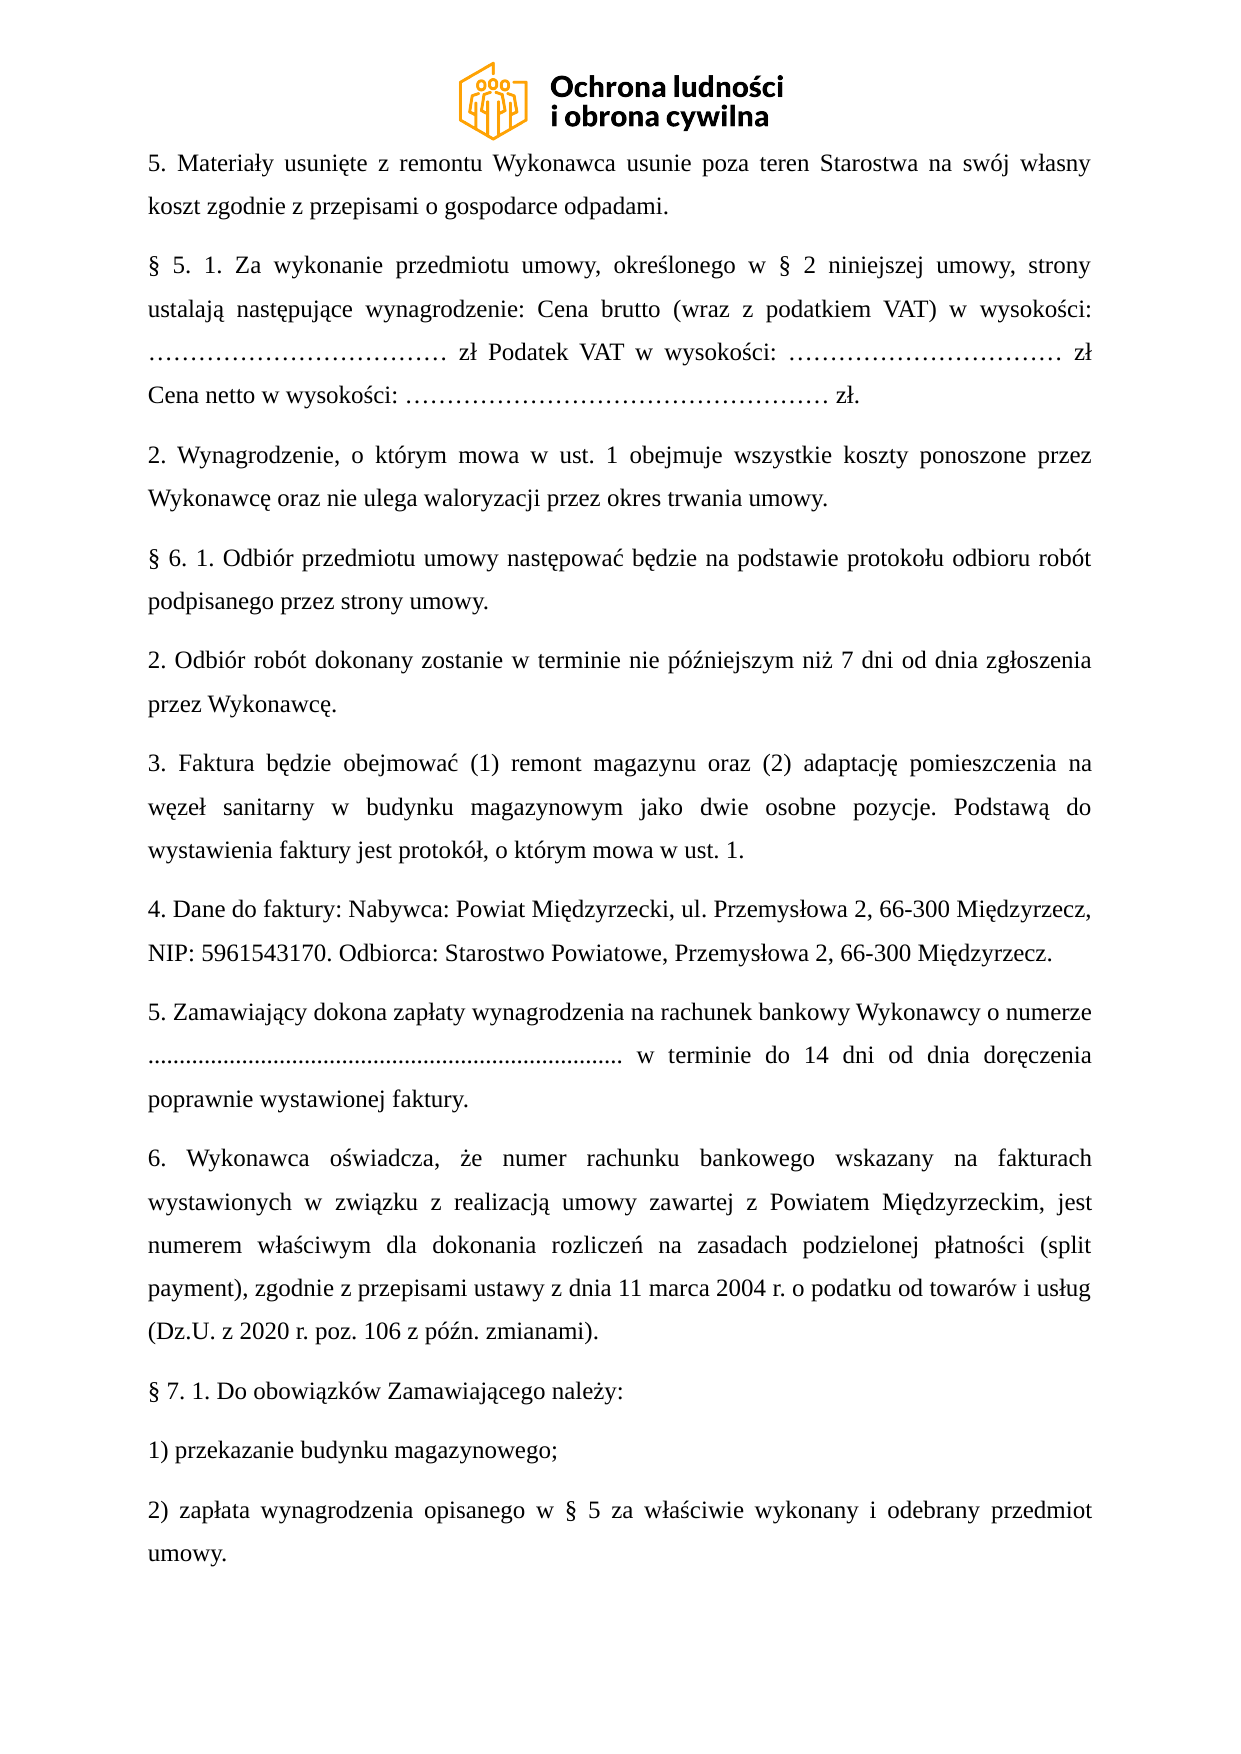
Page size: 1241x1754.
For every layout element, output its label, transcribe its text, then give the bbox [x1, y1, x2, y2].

text § 7. 1. Do obowiązków Zamawiającego należy: [148, 1376, 1093, 1404]
text 4. Dane do faktury: Nabywca: Powiat Międzyrzecki, ul. Przemysłowa 2, 66-300 Międzyrzecz, NIP: 5961543170. Odbiorca: Starostwo Powiatowe, Przemysłowa 2, 66-300 Międzyrzecz. [148, 894, 1093, 966]
text 5. Zamawiający dokona zapłaty wynagrodzenia na rachunek bankowy Wykonawcy o numerze ............................................................................ w terminie do 14 dni od dnia doręczenia poprawnie wystawionej faktury. [148, 997, 1093, 1112]
text 1) przekazanie budynku magazynowego; [148, 1436, 1093, 1464]
text § 5. 1. Za wykonanie przedmiotu umowy, określonego w § 2 niniejszej umowy, strony ustalają następujące wynagrodzenie: Cena brutto (wraz z podatkiem VAT) w wysokości: ……………………………… zł Podatek VAT w wysokości: …………………………… zł Cena netto w wysokości: …………………………………………… zł. [148, 251, 1093, 409]
text 5. Materiały usunięte z remontu Wykonawca usunie poza teren Starostwa na swój własny koszt zgodnie z przepisami o gospodarce odpadami. [148, 148, 1093, 219]
text 2. Wynagrodzenie, o którym mowa w ust. 1 obejmuje wszystkie koszty ponoszone przez Wykonawcę oraz nie ulega waloryzacji przez okres trwania umowy. [148, 440, 1093, 512]
text 2. Odbiór robót dokonany zostanie w terminie nie późniejszym niż 7 dni od dnia zgłoszenia przez Wykonawcę. [148, 646, 1093, 717]
picture [414, 31, 827, 148]
text 6. Wykonawca oświadcza, że numer rachunku bankowego wskazany na fakturach wystawionych w związku z realizacją umowy zawartej z Powiatem Międzyrzeckim, jest numerem właściwym dla dokonania rozliczeń na zasadach podzielonej płatności (split payment), zgodnie z przepisami ustawy z dnia 11 marca 2004 r. o podatku od towarów i usług (Dz.U. z 2020 r. poz. 106 z późn. zmianami). [148, 1143, 1093, 1345]
text § 6. 1. Odbiór przedmiotu umowy następować będzie na podstawie protokołu odbioru robót podpisanego przez strony umowy. [148, 543, 1093, 614]
text 2) zapłata wynagrodzenia opisanego w § 5 za właściwie wykonany i odebrany przedmiot umowy. [148, 1495, 1093, 1567]
text 3. Faktura będzie obejmować (1) remont magazynu oraz (2) adaptację pomieszczenia na węzeł sanitarny w budynku magazynowym jako dwie osobne pozycje. Podstawą do wystawienia faktury jest protokół, o którym mowa w ust. 1. [148, 748, 1093, 863]
